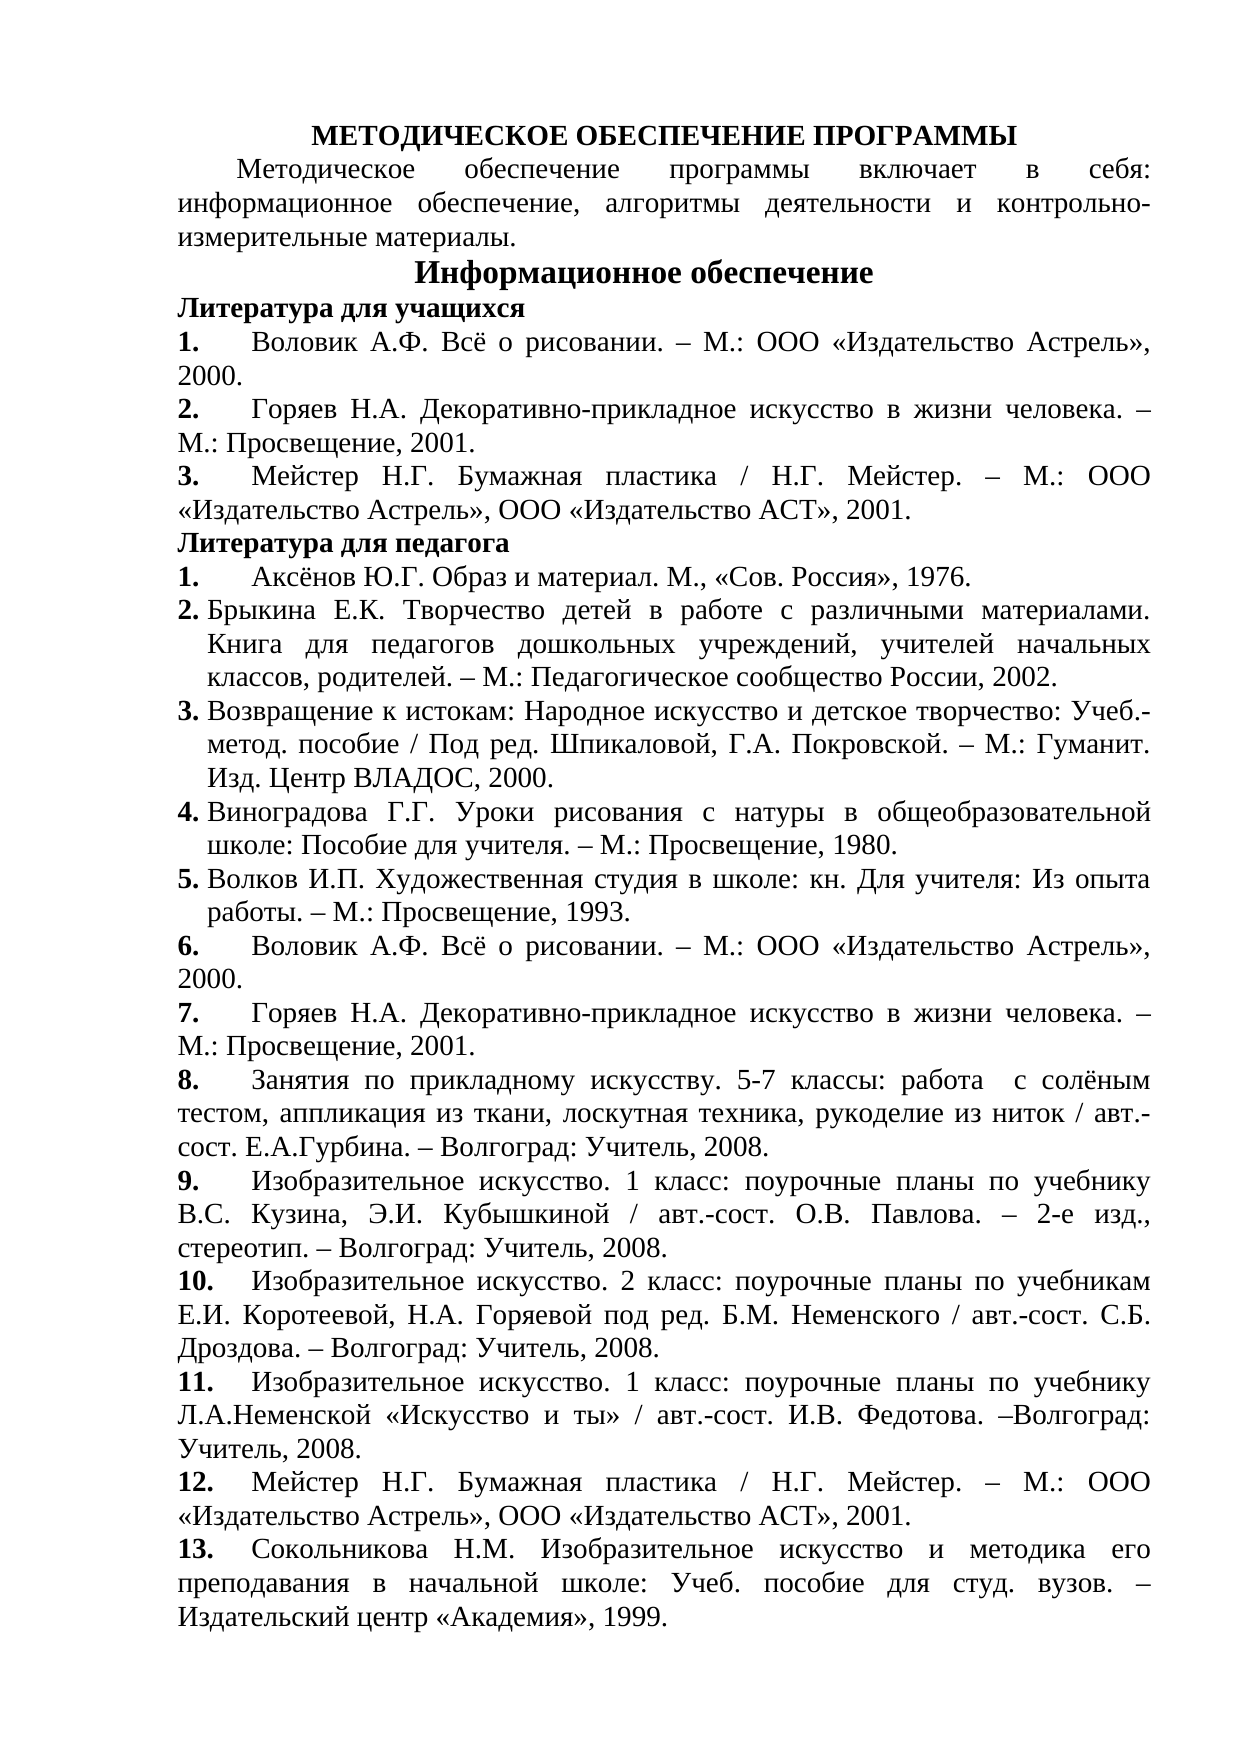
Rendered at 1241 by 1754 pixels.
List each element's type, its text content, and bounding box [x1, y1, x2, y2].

list Волков И.П. Художественная студия в школе: кн. Для учителя: Из опыта работы. – М.: Просвещение, 1993. [177, 861, 1152, 928]
list Горяев Н.А. Декоративно-прикладное искусство в жизни человека. – М.: Просвещение, 2001. [177, 995, 1152, 1062]
text Методическое обеспечение программы включает в себя: информационное обеспечение, алгоритмы деятельности и контрольно-измерительные материалы. [177, 152, 1152, 252]
text МЕТОДИЧЕСКОЕ ОБЕСПЕЧЕНИЕ ПРОГРАММЫ [177, 118, 1152, 152]
list Аксёнов Ю.Г. Образ и материал. М., «Сов. Россия», 1976. [177, 559, 1152, 592]
text Литература для педагога [177, 525, 1152, 559]
list Воловик А.Ф. Всё о рисовании. – М.: ООО «Издательство Астрель», 2000. [177, 928, 1152, 995]
list Возвращение к истокам: Народное искусство и детское творчество: Учеб.-метод. пособие / Под ред. Шпикаловой, Г.А. Покровской. – М.: Гуманит. Изд. Центр ВЛАДОС, 2000. [177, 693, 1152, 794]
list Занятия по прикладному искусству. 5-7 классы: работа с солёным тестом, аппликация из ткани, лоскутная техника, рукоделие из ниток / авт.-сост. Е.А.Гурбина. – Волгоград: Учитель, 2008. [177, 1062, 1152, 1163]
list Сокольникова Н.М. Изобразительное искусство и методика его преподавания в начальной школе: Учеб. пособие для студ. вузов. – Издательский центр «Академия», 1999. [177, 1532, 1152, 1632]
list Воловик А.Ф. Всё о рисовании. – М.: ООО «Издательство Астрель», 2000. [177, 324, 1152, 391]
list Изобразительное искусство. 1 класс: поурочные планы по учебнику В.С. Кузина, Э.И. Кубышкиной / авт.-сост. О.В. Павлова. – 2-е изд., стереотип. – Волгоград: Учитель, 2008. [177, 1163, 1152, 1263]
text Литература для учащихся [177, 291, 1152, 324]
list Мейстер Н.Г. Бумажная пластика / Н.Г. Мейстер. – М.: ООО «Издательство Астрель», ООО «Издательство АСТ», 2001. [177, 1464, 1152, 1532]
list Брыкина Е.К. Творчество детей в работе с различными материалами. Книга для педагогов дошкольных учреждений, учителей начальных классов, родителей. – М.: Педагогическое сообщество России, 2002. [177, 592, 1152, 693]
list Горяев Н.А. Декоративно-прикладное искусство в жизни человека. – М.: Просвещение, 2001. [177, 391, 1152, 458]
list Мейстер Н.Г. Бумажная пластика / Н.Г. Мейстер. – М.: ООО «Издательство Астрель», ООО «Издательство АСТ», 2001. [177, 458, 1152, 525]
list Изобразительное искусство. 2 класс: поурочные планы по учебникам Е.И. Коротеевой, Н.А. Горяевой под ред. Б.М. Неменского / авт.-сост. С.Б. Дроздова. – Волгоград: Учитель, 2008. [177, 1263, 1152, 1364]
list Изобразительное искусство. 1 класс: поурочные планы по учебнику Л.А.Неменской «Искусство и ты» / авт.-сост. И.В. Федотова. –Волгоград: Учитель, 2008. [177, 1364, 1152, 1464]
text Информационное обеспечение [339, 252, 1152, 291]
list Виноградова Г.Г. Уроки рисования с натуры в общеобразовательной школе: Пособие для учителя. – М.: Просвещение, 1980. [177, 794, 1152, 861]
